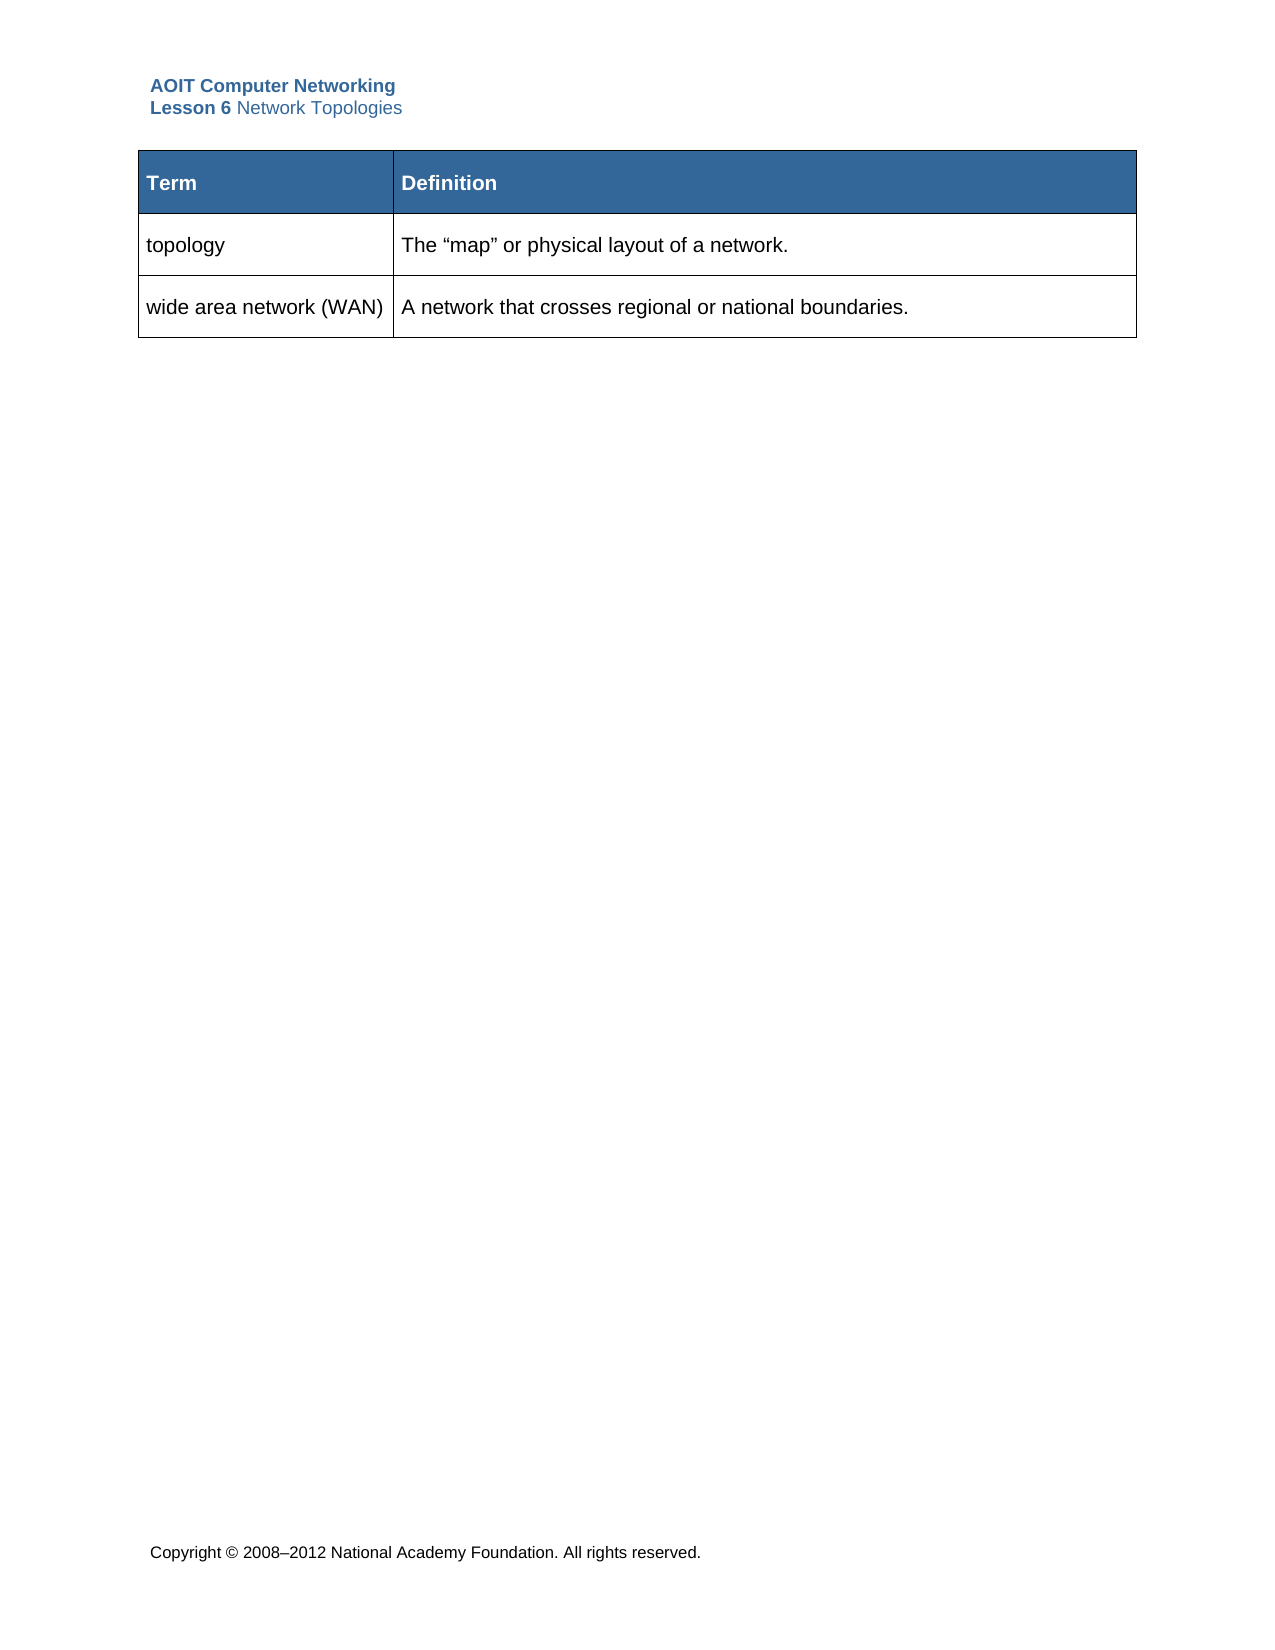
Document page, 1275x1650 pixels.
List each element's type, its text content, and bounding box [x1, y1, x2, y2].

table_cell The “map” or physical layout of a network. [394, 214, 1136, 275]
table_cell topology [139, 214, 393, 275]
table_header Definition [394, 151, 1136, 213]
table_cell A network that crosses regional or national boundaries. [394, 276, 1136, 337]
table_cell wide area network (WAN) [139, 276, 393, 337]
table_header Term [139, 151, 393, 213]
